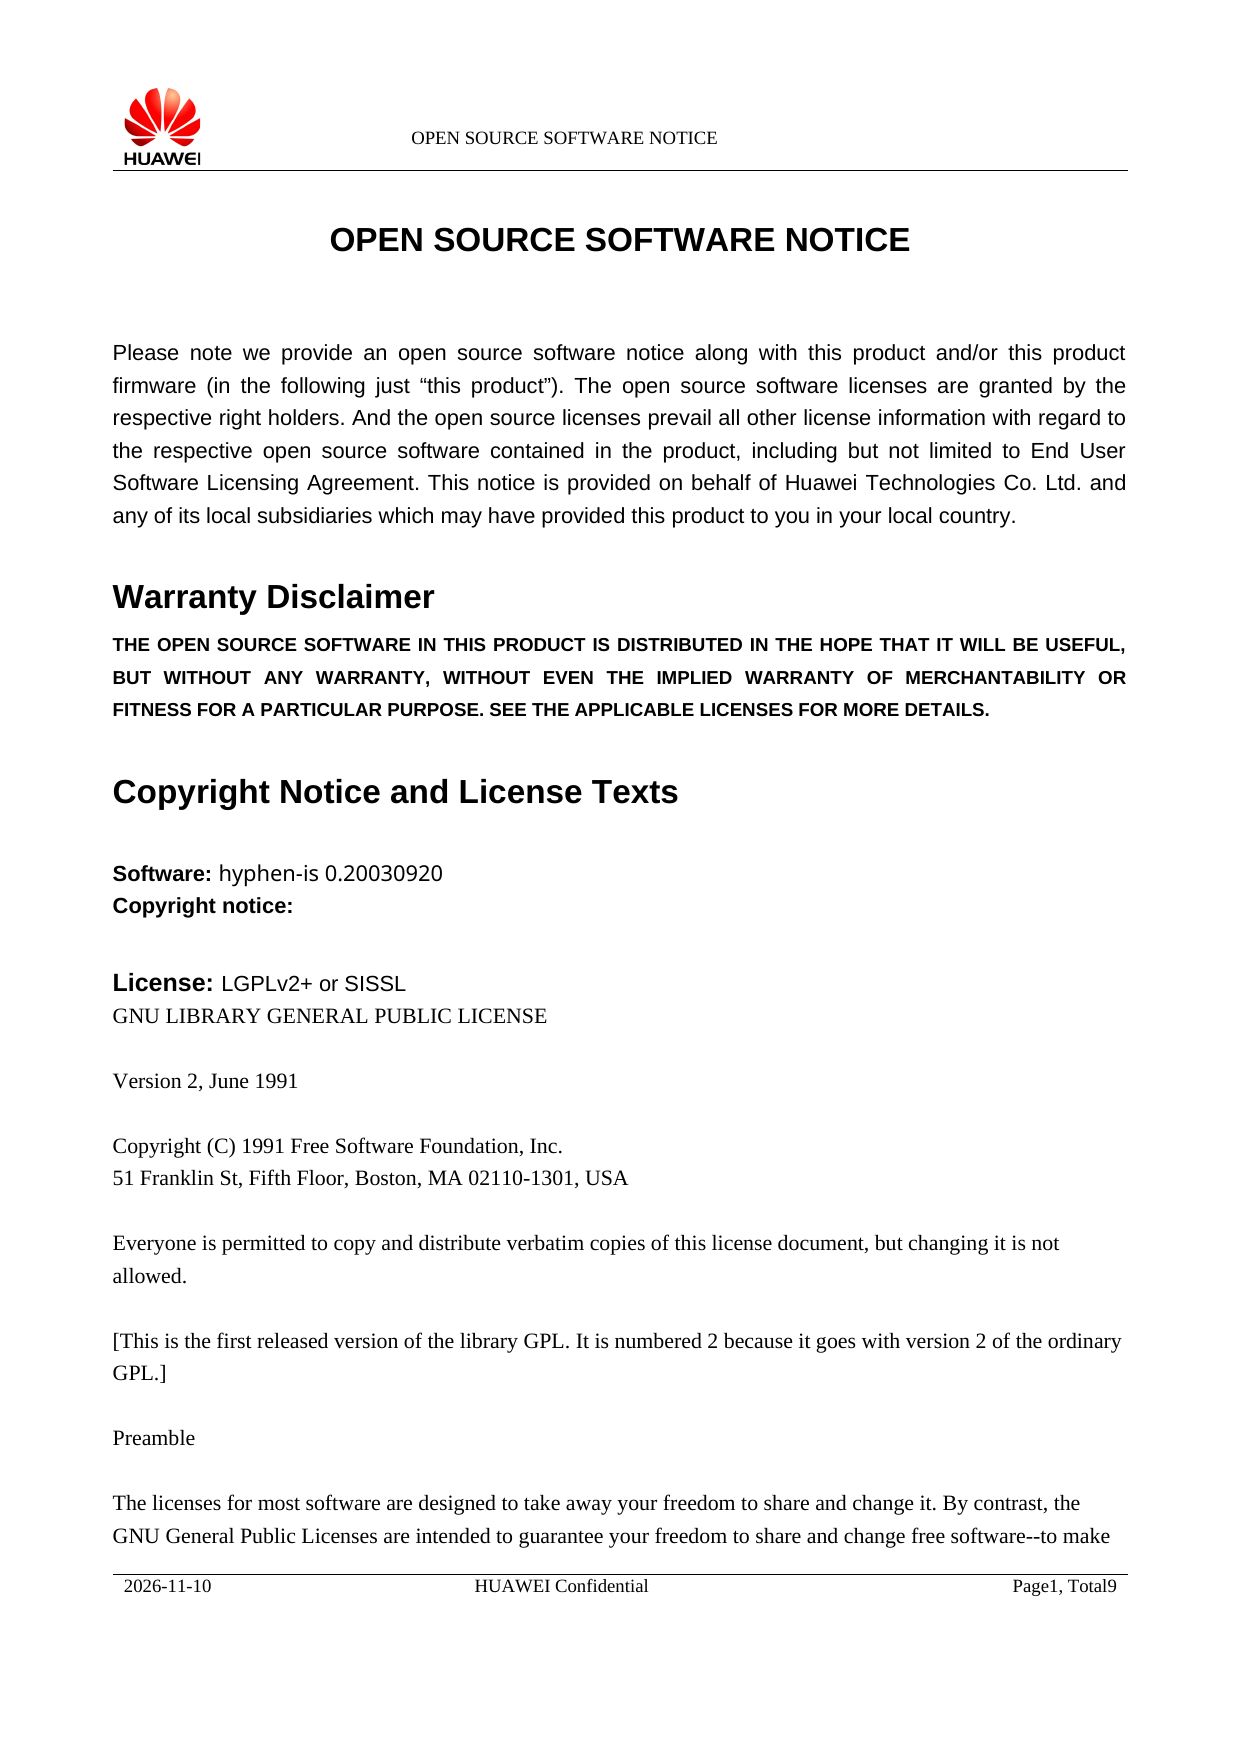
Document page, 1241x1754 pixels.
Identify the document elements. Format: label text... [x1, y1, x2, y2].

title Software: hyphen-is 0.20030920 [112, 856, 1128, 889]
text Please note we provide an open source software notice along with this product and/or this product firmware (in the following just “this product”). The open source software licenses are granted by the respective right holders. And the open source licenses prevail all other license information with regard to the respective open source software contained in the product, including but not limited to End User Software Licensing Agreement. This notice is provided on behalf of Huawei Technologies Co. Ltd. and any of its local subsidiaries which may have provided this product to you in your local country. [112, 336, 1128, 531]
text Warranty Disclaimer [112, 564, 1128, 629]
text The open source software in this product is distributed in the hope that it will be useful, but WITHOUT ANY WARRANTY, without even the implied warranty of MERCHANTABILITY or FITNESS FOR A PARTICULAR PURPOSE. See the applicable licenses for more details. [112, 629, 1128, 726]
text Copyright notice: [112, 889, 1128, 921]
text License: LGPLv2+ or SISSL [112, 966, 1128, 999]
picture [124, 88, 201, 165]
text OPEN SOURCE SOFTWARE NOTICE [112, 206, 1128, 271]
text Copyright Notice and License Texts [112, 759, 1128, 824]
